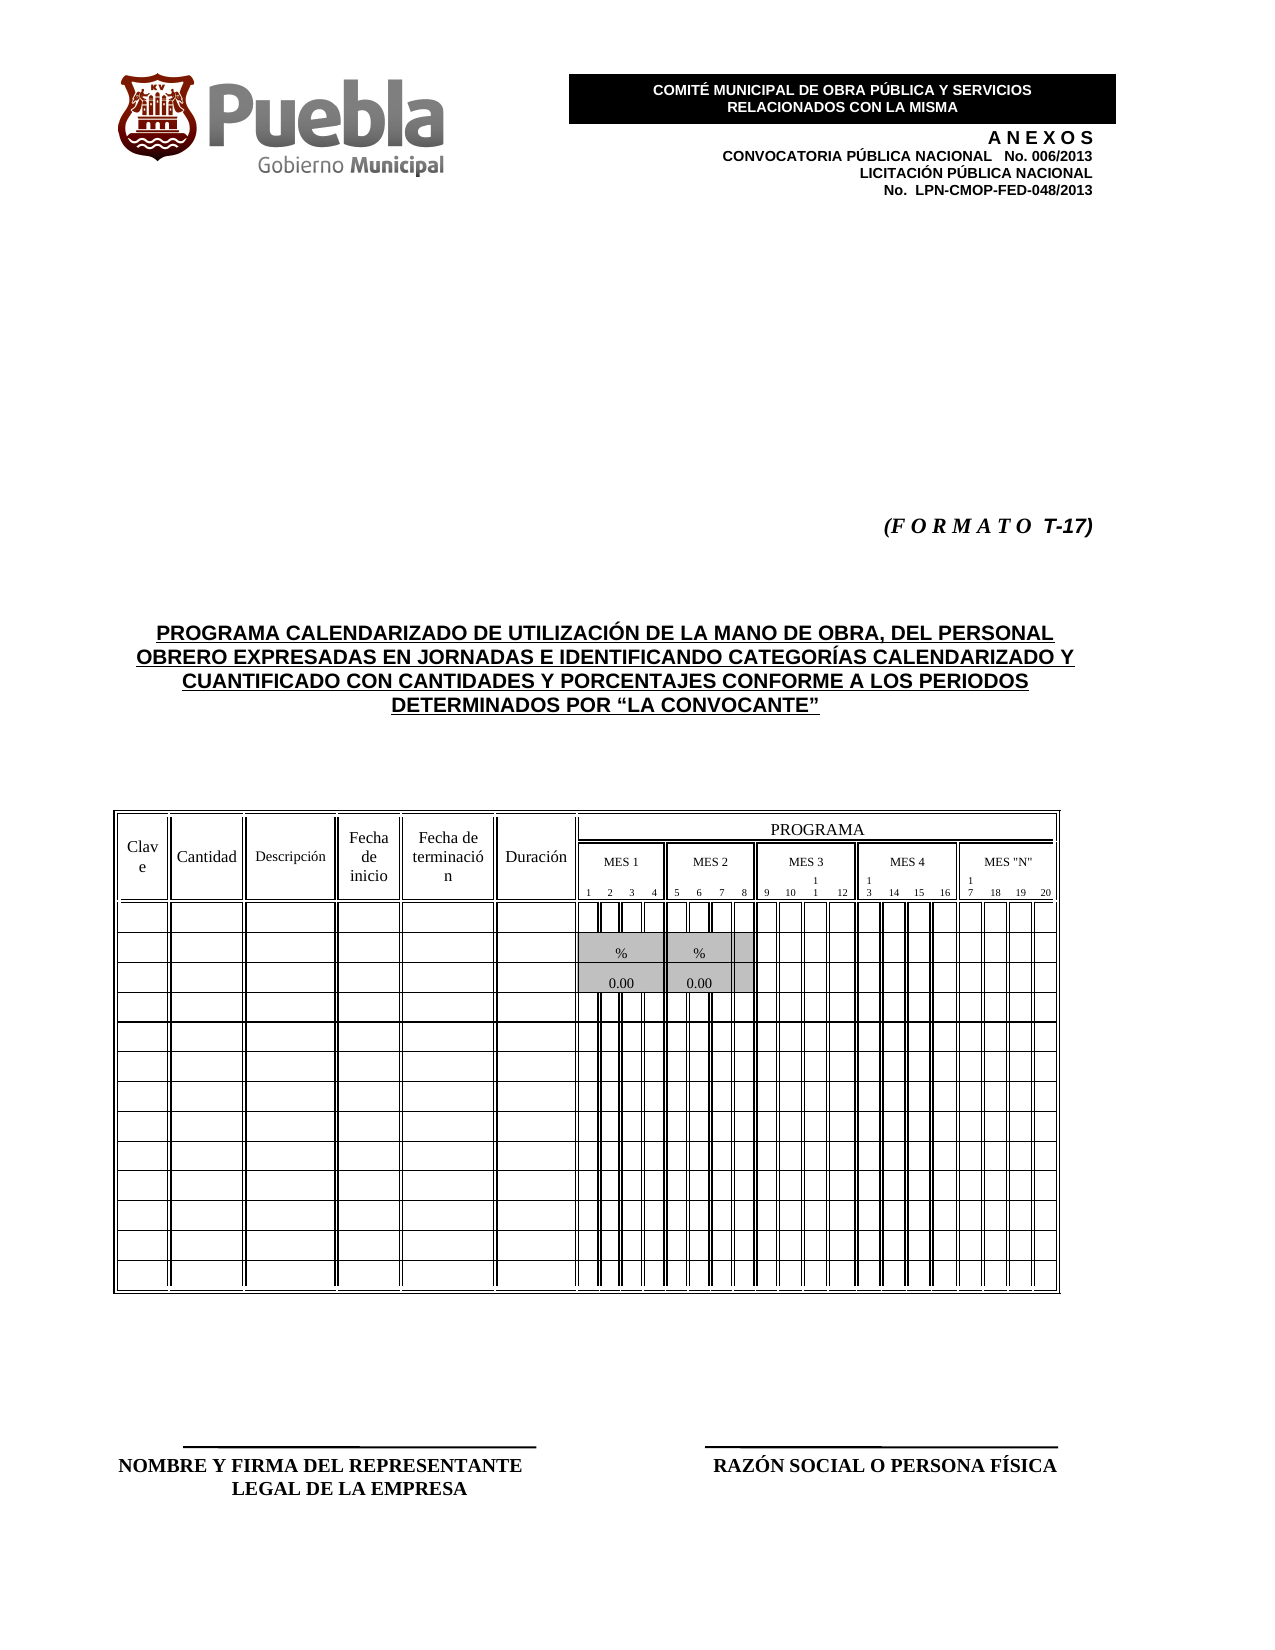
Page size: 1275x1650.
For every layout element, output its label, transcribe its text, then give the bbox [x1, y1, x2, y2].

table_cell [713, 993, 731, 1021]
table_header Clave [116, 811, 169, 898]
table_cell [780, 1201, 801, 1230]
table_cell 1 [579, 869, 599, 898]
table_cell [934, 903, 956, 932]
table_cell [805, 1231, 826, 1260]
table_cell [498, 1052, 575, 1081]
table_cell [828, 1261, 856, 1289]
table_cell 11 [803, 869, 828, 898]
table_cell [403, 1052, 493, 1081]
table_cell [623, 1082, 641, 1111]
table_cell [830, 1023, 854, 1051]
table_cell [403, 1201, 493, 1230]
table_cell [668, 1082, 686, 1111]
table_cell [830, 903, 854, 932]
table_cell [1010, 903, 1031, 932]
table_cell [830, 1171, 854, 1200]
table_cell [960, 1052, 981, 1081]
table_cell [758, 1052, 776, 1081]
table_cell [1035, 933, 1056, 962]
table_cell [1035, 963, 1056, 992]
table_cell [934, 1082, 956, 1111]
table_cell [602, 1112, 618, 1141]
table_cell [339, 993, 399, 1021]
table_cell 18 [983, 869, 1008, 898]
table_cell [859, 1052, 879, 1081]
table_cell [247, 933, 334, 962]
table_cell [985, 993, 1006, 1021]
table_cell [830, 1052, 854, 1081]
table_cell [690, 903, 708, 932]
table_cell [884, 1052, 904, 1081]
table_cell [118, 1112, 167, 1141]
table_cell [247, 963, 334, 992]
table_cell [758, 933, 776, 962]
table_cell [118, 1052, 167, 1081]
table_cell [713, 1171, 731, 1200]
table_header Fecha de terminación [401, 811, 495, 898]
table_cell [985, 1171, 1006, 1200]
table_cell [577, 1261, 599, 1289]
table_cell [713, 1201, 731, 1230]
table_cell [985, 1201, 1006, 1230]
table_cell [403, 993, 493, 1021]
table_cell 8 [733, 869, 753, 898]
table_cell [713, 903, 731, 932]
table_cell [690, 1112, 708, 1141]
table_cell [668, 1023, 686, 1051]
table_cell [859, 933, 879, 962]
table_cell [909, 903, 929, 932]
table_cell [579, 1082, 597, 1111]
table_cell [498, 1171, 575, 1200]
table_cell [859, 1023, 879, 1051]
table_cell [247, 993, 334, 1021]
picture [118, 73, 444, 177]
table_cell [668, 993, 686, 1021]
table_cell [579, 993, 597, 1021]
table_cell [733, 1261, 755, 1289]
table_cell [645, 1082, 663, 1111]
table_cell [856, 1261, 881, 1289]
table_cell [623, 903, 641, 932]
table_cell [403, 903, 493, 932]
table_cell [623, 993, 641, 1021]
table_cell [339, 1201, 399, 1230]
table_cell [805, 1082, 826, 1111]
table_cell [1010, 1052, 1031, 1081]
table_cell [780, 1023, 801, 1051]
table_cell [668, 1201, 686, 1230]
table_cell [735, 1201, 753, 1230]
table_cell [805, 1201, 826, 1230]
table_cell [805, 993, 826, 1021]
table_cell 3 [620, 869, 643, 898]
table_cell [906, 1261, 931, 1289]
table_cell [602, 993, 618, 1021]
table_cell [690, 1142, 708, 1170]
table_cell [1010, 1023, 1031, 1051]
table_cell [960, 1023, 981, 1051]
table_cell [735, 903, 753, 932]
table_cell [805, 1112, 826, 1141]
table_cell [602, 1052, 618, 1081]
table_cell [884, 993, 904, 1021]
table_cell [830, 1201, 854, 1230]
table_cell [498, 903, 575, 932]
table_cell [960, 1201, 981, 1230]
table_cell [247, 1082, 334, 1111]
table_cell [758, 1201, 776, 1230]
table_cell [758, 1171, 776, 1200]
table_cell [645, 993, 663, 1021]
table_cell [884, 1142, 904, 1170]
table_cell 6 [688, 869, 710, 898]
table_cell [735, 933, 753, 962]
table_cell [668, 903, 686, 932]
table_cell [118, 993, 167, 1021]
table_cell [960, 993, 981, 1021]
table_cell [960, 1231, 981, 1260]
table_cell [690, 993, 708, 1021]
table_cell [247, 1112, 334, 1141]
table_cell [805, 903, 826, 932]
table_cell [859, 903, 879, 932]
table_cell [172, 1231, 242, 1260]
table_cell [602, 903, 618, 932]
table_cell 13 [859, 869, 881, 898]
table_cell [623, 1231, 641, 1260]
table_cell % [579, 933, 663, 962]
table_cell 14 [881, 869, 906, 898]
table_cell [960, 1112, 981, 1141]
table_cell [172, 993, 242, 1021]
table_cell [169, 1261, 244, 1289]
table_cell [668, 1171, 686, 1200]
table_cell [934, 1231, 956, 1260]
table_cell [498, 1201, 575, 1230]
table_cell [780, 1112, 801, 1141]
table_cell 4 [643, 869, 663, 898]
table_cell [780, 963, 801, 992]
table_cell [623, 1201, 641, 1230]
table_cell [805, 1023, 826, 1051]
table_cell [1010, 963, 1031, 992]
table_cell 20 [1033, 869, 1056, 898]
table_cell [909, 1112, 929, 1141]
table_cell [643, 1261, 665, 1289]
table_cell [934, 1171, 956, 1200]
table_cell [884, 1023, 904, 1051]
table_cell [805, 963, 826, 992]
table_cell MES "N" [958, 839, 1058, 869]
table_cell [909, 1171, 929, 1200]
table_cell [1035, 1023, 1056, 1051]
table_cell [403, 933, 493, 962]
table_cell [668, 1231, 686, 1260]
table_cell [172, 933, 242, 962]
table_cell [934, 933, 956, 962]
table_cell [498, 963, 575, 992]
table_cell [758, 963, 776, 992]
table_cell [247, 903, 334, 932]
table_cell [602, 1231, 618, 1260]
table_cell [803, 1261, 828, 1289]
table_cell [985, 1142, 1006, 1170]
table_cell [735, 1052, 753, 1081]
table_cell [713, 1052, 731, 1081]
table_cell [1035, 1201, 1056, 1230]
table_cell [118, 933, 167, 962]
table_cell [884, 933, 904, 962]
table_cell [859, 1231, 879, 1260]
table_cell [1010, 993, 1031, 1021]
table_cell [579, 903, 597, 932]
table_cell [118, 1261, 169, 1289]
table_cell [579, 1112, 597, 1141]
table_cell [690, 1052, 708, 1081]
table_cell [934, 993, 956, 1021]
table_cell [735, 1171, 753, 1200]
table_header Duración [495, 811, 577, 898]
table_cell [713, 1023, 731, 1051]
table_cell [339, 1112, 399, 1141]
table_cell [909, 1082, 929, 1111]
table_cell [934, 1052, 956, 1081]
table_cell [735, 1231, 753, 1260]
table_cell MES 3 [758, 844, 854, 869]
table_cell [735, 1082, 753, 1111]
table_cell [339, 1052, 399, 1081]
table_cell [690, 1171, 708, 1200]
text NOMBRE Y FIRMA DEL REPRESENTANTE RAZÓN SOCIAL O PERSONA FÍSICA [118, 1454, 1092, 1477]
table_cell 12 [828, 869, 854, 898]
table_cell 15 [906, 869, 931, 898]
table_cell [339, 933, 399, 962]
table_cell [403, 963, 493, 992]
table_cell [339, 1231, 399, 1260]
table_cell [602, 1082, 618, 1111]
table_cell [172, 1201, 242, 1230]
table_cell [403, 1023, 493, 1051]
table_cell [498, 1231, 575, 1260]
table_cell [339, 1142, 399, 1170]
table_cell [830, 963, 854, 992]
table_cell [579, 1201, 597, 1230]
table_cell [859, 1142, 879, 1170]
table_cell [403, 1142, 493, 1170]
table_cell [339, 1023, 399, 1051]
table_cell [884, 963, 904, 992]
table_cell [884, 1201, 904, 1230]
table_cell [645, 1142, 663, 1170]
table_cell [909, 993, 929, 1021]
table_cell [498, 1142, 575, 1170]
table_cell [884, 1171, 904, 1200]
table_cell [805, 933, 826, 962]
table_cell [758, 1231, 776, 1260]
table_cell 2 [600, 869, 620, 898]
table_cell [884, 903, 904, 932]
table_cell [172, 1112, 242, 1141]
table_cell [116, 899, 169, 932]
table_cell [830, 933, 854, 962]
table_cell [884, 1082, 904, 1111]
table_cell [985, 903, 1006, 932]
table_cell 16 [931, 869, 956, 898]
table_cell [909, 963, 929, 992]
table_cell [735, 993, 753, 1021]
table_cell [602, 1201, 618, 1230]
table_cell [600, 1261, 620, 1289]
table_cell [830, 1231, 854, 1260]
table_cell [1033, 1261, 1056, 1289]
table_cell [755, 1261, 778, 1289]
table_cell [780, 1052, 801, 1081]
table_cell [172, 1023, 242, 1051]
table_cell [339, 1082, 399, 1111]
table_cell [934, 1142, 956, 1170]
table_cell [247, 1231, 334, 1260]
table_cell [690, 1023, 708, 1051]
table_cell [1035, 1142, 1056, 1170]
table_cell [645, 903, 663, 932]
table_cell [960, 1171, 981, 1200]
table_cell [735, 963, 753, 992]
table_cell [960, 1142, 981, 1170]
table_cell [859, 1112, 879, 1141]
table_cell [780, 933, 801, 962]
table_cell [247, 1052, 334, 1081]
table_cell 17 [960, 869, 983, 898]
table_cell MES 4 [859, 844, 956, 869]
table_cell [623, 1142, 641, 1170]
table_cell [780, 1171, 801, 1200]
table_cell [118, 1171, 167, 1200]
table_cell MES 1 [579, 844, 663, 869]
table_cell [805, 1052, 826, 1081]
table_cell [1035, 1052, 1056, 1081]
table_cell [623, 1171, 641, 1200]
table_cell [958, 1261, 983, 1289]
table_cell [934, 1023, 956, 1051]
table_cell [244, 1261, 337, 1289]
text PROGRAMA CALENDARIZADO DE UTILIZACIÓN DE LA MANO DE OBRA, DEL PERSONAL OBRERO EXPRESADAS EN JORNADAS E IDENTIFICANDO CATEGORÍAS CALENDARIZADO Y CUANTIFICADO CON CANTIDADES Y PORCENTAJES CONFORME A LOS PERIODOS DETERMINADOS POR “LA CONVOCANTE” [118, 621, 1092, 717]
table_cell [579, 1171, 597, 1200]
table_cell [498, 993, 575, 1021]
table_cell [339, 903, 399, 932]
table_cell [758, 993, 776, 1021]
table_cell [118, 1023, 167, 1051]
table_cell MES 2 [668, 844, 753, 869]
table_cell [247, 1171, 334, 1200]
table_cell [172, 963, 242, 992]
table_cell [172, 903, 242, 932]
table_cell [602, 1023, 618, 1051]
table_header Cantidad [169, 811, 244, 898]
table_cell [881, 1261, 906, 1289]
table_cell [118, 1142, 167, 1170]
table_cell 9 [758, 869, 778, 898]
table_cell [645, 1112, 663, 1141]
text (F O R M A T O T-17) [118, 513, 1092, 538]
table_cell [1035, 1112, 1056, 1141]
table_cell [960, 903, 981, 932]
table_cell [602, 1142, 618, 1170]
table_cell [909, 1142, 929, 1170]
table_cell [909, 1201, 929, 1230]
table_cell [713, 1112, 731, 1141]
table_cell 5 [668, 869, 688, 898]
table_cell [645, 1052, 663, 1081]
table_cell [1035, 1082, 1056, 1111]
table_cell [830, 1142, 854, 1170]
table_cell [668, 1142, 686, 1170]
table_cell [1035, 993, 1056, 1021]
table_cell [339, 963, 399, 992]
text LEGAL DE [118, 1477, 1092, 1499]
table_cell [645, 1231, 663, 1260]
table_cell [623, 1023, 641, 1051]
table_cell [118, 1082, 167, 1111]
table_cell [403, 1082, 493, 1111]
table_cell [495, 1261, 577, 1289]
table_cell [172, 1052, 242, 1081]
table_cell [934, 1201, 956, 1230]
table_cell [985, 1112, 1006, 1141]
table_cell [931, 1261, 958, 1289]
table_cell [934, 1112, 956, 1141]
table_cell [735, 1112, 753, 1141]
table_cell [579, 1023, 597, 1051]
table_cell [645, 1171, 663, 1200]
table_cell [859, 1201, 879, 1230]
table_header PROGRAMA [577, 814, 1056, 839]
table_cell [758, 1023, 776, 1051]
table_cell [498, 933, 575, 962]
table_cell [623, 1052, 641, 1081]
table_cell 7 [710, 869, 733, 898]
table_cell [1035, 1231, 1056, 1260]
table_cell [859, 1171, 879, 1200]
table_cell [735, 1023, 753, 1051]
table_cell [758, 903, 776, 932]
table_cell [172, 1142, 242, 1170]
table_cell 0.00 [668, 963, 731, 992]
table_cell [713, 1142, 731, 1170]
table_cell 10 [778, 869, 803, 898]
table_cell [690, 1082, 708, 1111]
table_cell [690, 1201, 708, 1230]
table_cell [859, 1082, 879, 1111]
table_cell [579, 1142, 597, 1170]
table_cell [1010, 1082, 1031, 1111]
table_cell [830, 993, 854, 1021]
table_cell [909, 1231, 929, 1260]
table_cell [1010, 1201, 1031, 1230]
table_cell [713, 1231, 731, 1260]
table_cell [1010, 1112, 1031, 1141]
table_cell [1010, 1171, 1031, 1200]
table_cell [579, 1231, 597, 1260]
table_cell [780, 1231, 801, 1260]
table_cell [665, 1261, 688, 1289]
table_cell [1008, 1261, 1033, 1289]
table_cell [884, 1231, 904, 1260]
table_cell [602, 1171, 618, 1200]
table_cell [623, 1112, 641, 1141]
table_cell [960, 1082, 981, 1111]
table_cell [983, 1261, 1008, 1289]
table_cell [830, 1112, 854, 1141]
table_cell [985, 1082, 1006, 1111]
table_cell [403, 1231, 493, 1260]
table_cell [859, 993, 879, 1021]
table_cell [498, 1112, 575, 1141]
table_cell [735, 1142, 753, 1170]
table_cell [118, 1231, 167, 1260]
table_cell [909, 1052, 929, 1081]
table_cell [620, 1261, 643, 1289]
table_cell [758, 1082, 776, 1111]
table_cell [909, 933, 929, 962]
table_cell [830, 1082, 854, 1111]
table_cell [688, 1261, 710, 1289]
table_cell [710, 1261, 733, 1289]
table_cell [690, 1231, 708, 1260]
table_cell [805, 1142, 826, 1170]
table_cell [780, 993, 801, 1021]
table_cell [403, 1171, 493, 1200]
table_header Descripción [244, 811, 337, 898]
table_cell [960, 963, 981, 992]
table_cell [1010, 1231, 1031, 1260]
table_cell [884, 1112, 904, 1141]
table_cell [401, 1261, 495, 1289]
table_cell [1035, 1171, 1056, 1200]
table_cell [934, 963, 956, 992]
table_cell [118, 963, 167, 992]
table_cell [713, 1082, 731, 1111]
table_cell [778, 1261, 803, 1289]
table_cell [337, 1261, 401, 1289]
table_cell [339, 1171, 399, 1200]
table_cell [579, 1052, 597, 1081]
table_cell [498, 1082, 575, 1111]
table_cell [859, 963, 879, 992]
table_cell [247, 1023, 334, 1051]
table_cell [780, 1142, 801, 1170]
table_cell [247, 1201, 334, 1230]
table_cell [668, 1052, 686, 1081]
table_cell [172, 1171, 242, 1200]
table_cell 19 [1008, 869, 1033, 898]
table_cell % [668, 933, 731, 962]
table_cell 0.00 [579, 963, 663, 992]
table_cell [985, 1052, 1006, 1081]
table_cell [780, 903, 801, 932]
table_header Fecha de inicio [337, 811, 401, 898]
table_cell [645, 1023, 663, 1051]
table_cell [780, 1082, 801, 1111]
table_cell [985, 1023, 1006, 1051]
table_cell [403, 1112, 493, 1141]
table_cell [985, 1231, 1006, 1260]
table_cell [118, 1201, 167, 1230]
table_cell [985, 963, 1006, 992]
table_cell [1010, 1142, 1031, 1170]
table_cell [668, 1112, 686, 1141]
table_cell [645, 1201, 663, 1230]
table_cell [960, 933, 981, 962]
table_cell [172, 1082, 242, 1111]
table_cell [1033, 899, 1058, 932]
table_cell [758, 1112, 776, 1141]
table_cell [498, 1023, 575, 1051]
table_cell [805, 1171, 826, 1200]
table_cell [985, 933, 1006, 962]
table_cell [1010, 933, 1031, 962]
table_cell [758, 1142, 776, 1170]
table_cell [247, 1142, 334, 1170]
table_cell [909, 1023, 929, 1051]
